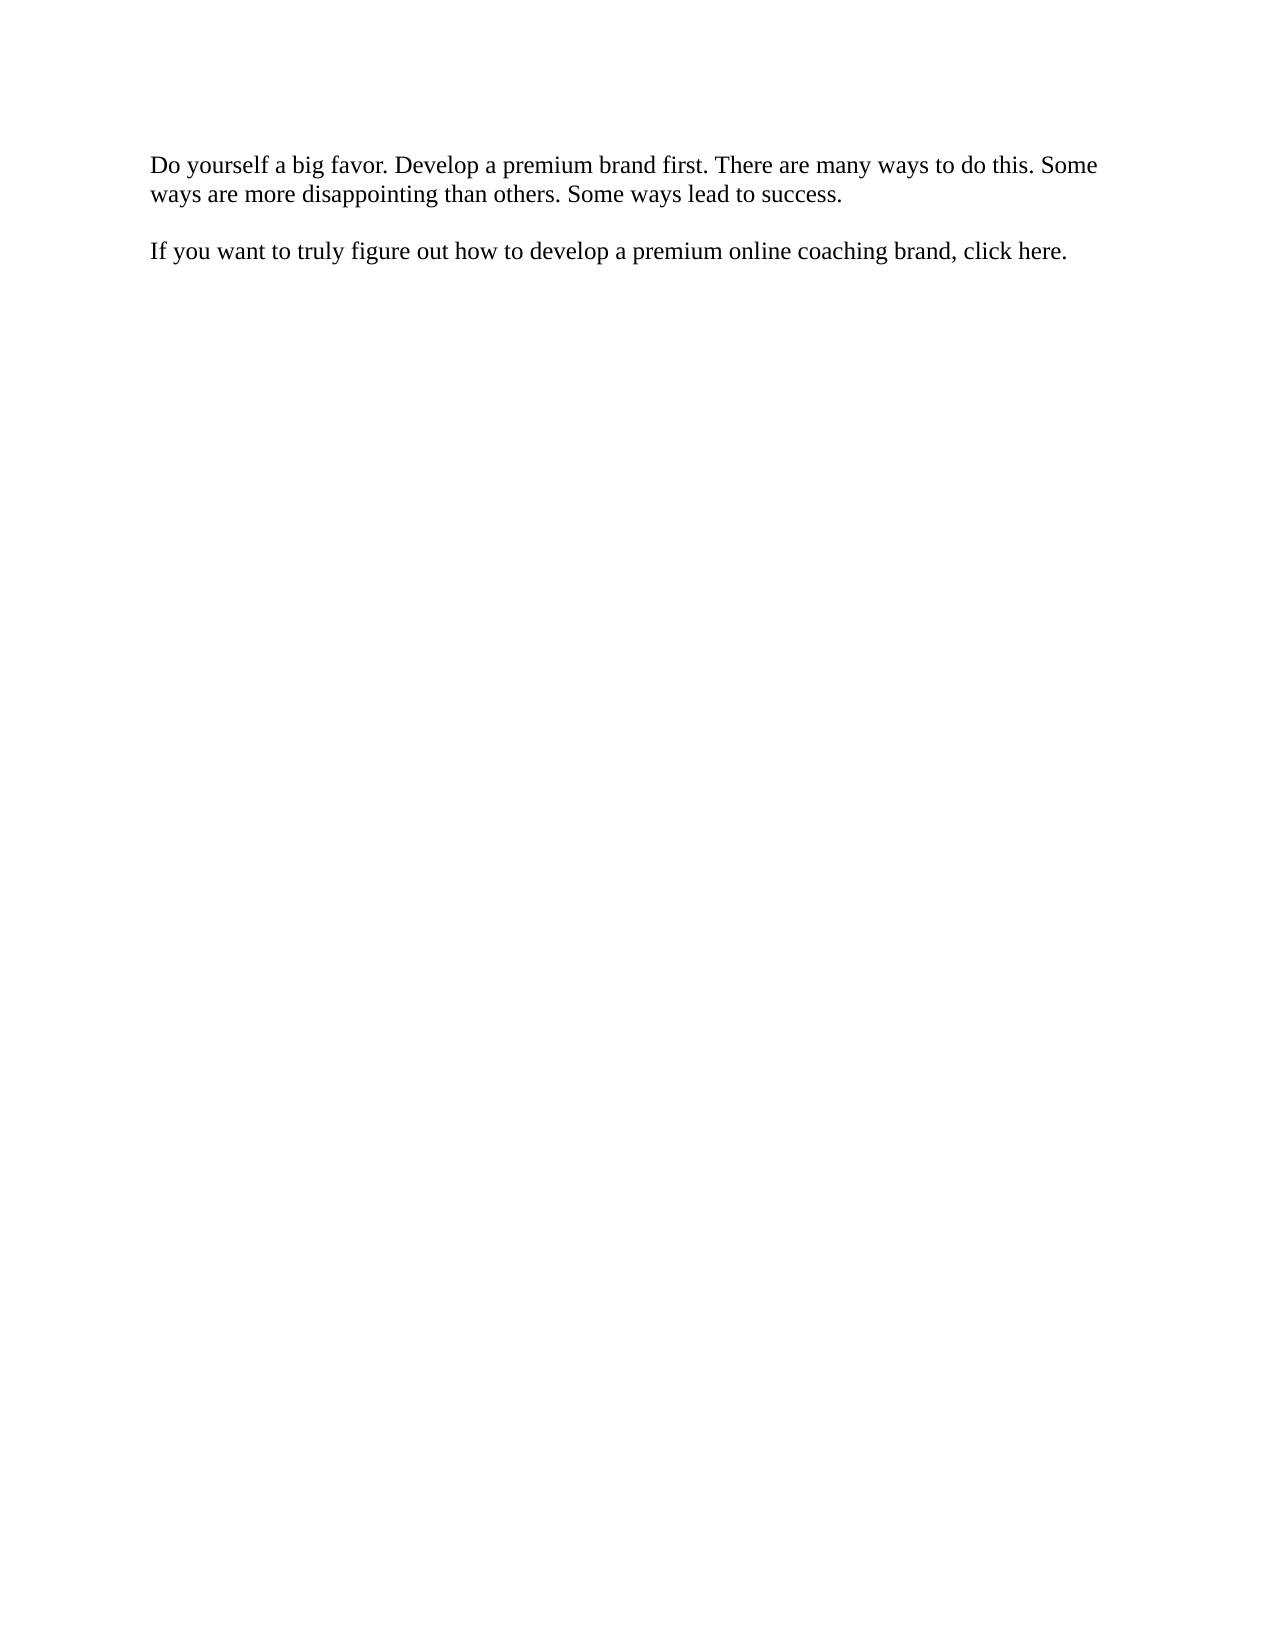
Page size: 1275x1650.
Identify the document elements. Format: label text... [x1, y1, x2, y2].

text Do yourself a big favor. Develop a premium brand first. There are many ways to do this. Some ways are more disappointing than others. Some ways lead to success. [150, 150, 1125, 207]
text If you want to truly figure out how to develop a premium online coaching brand, click here. [150, 236, 1125, 265]
